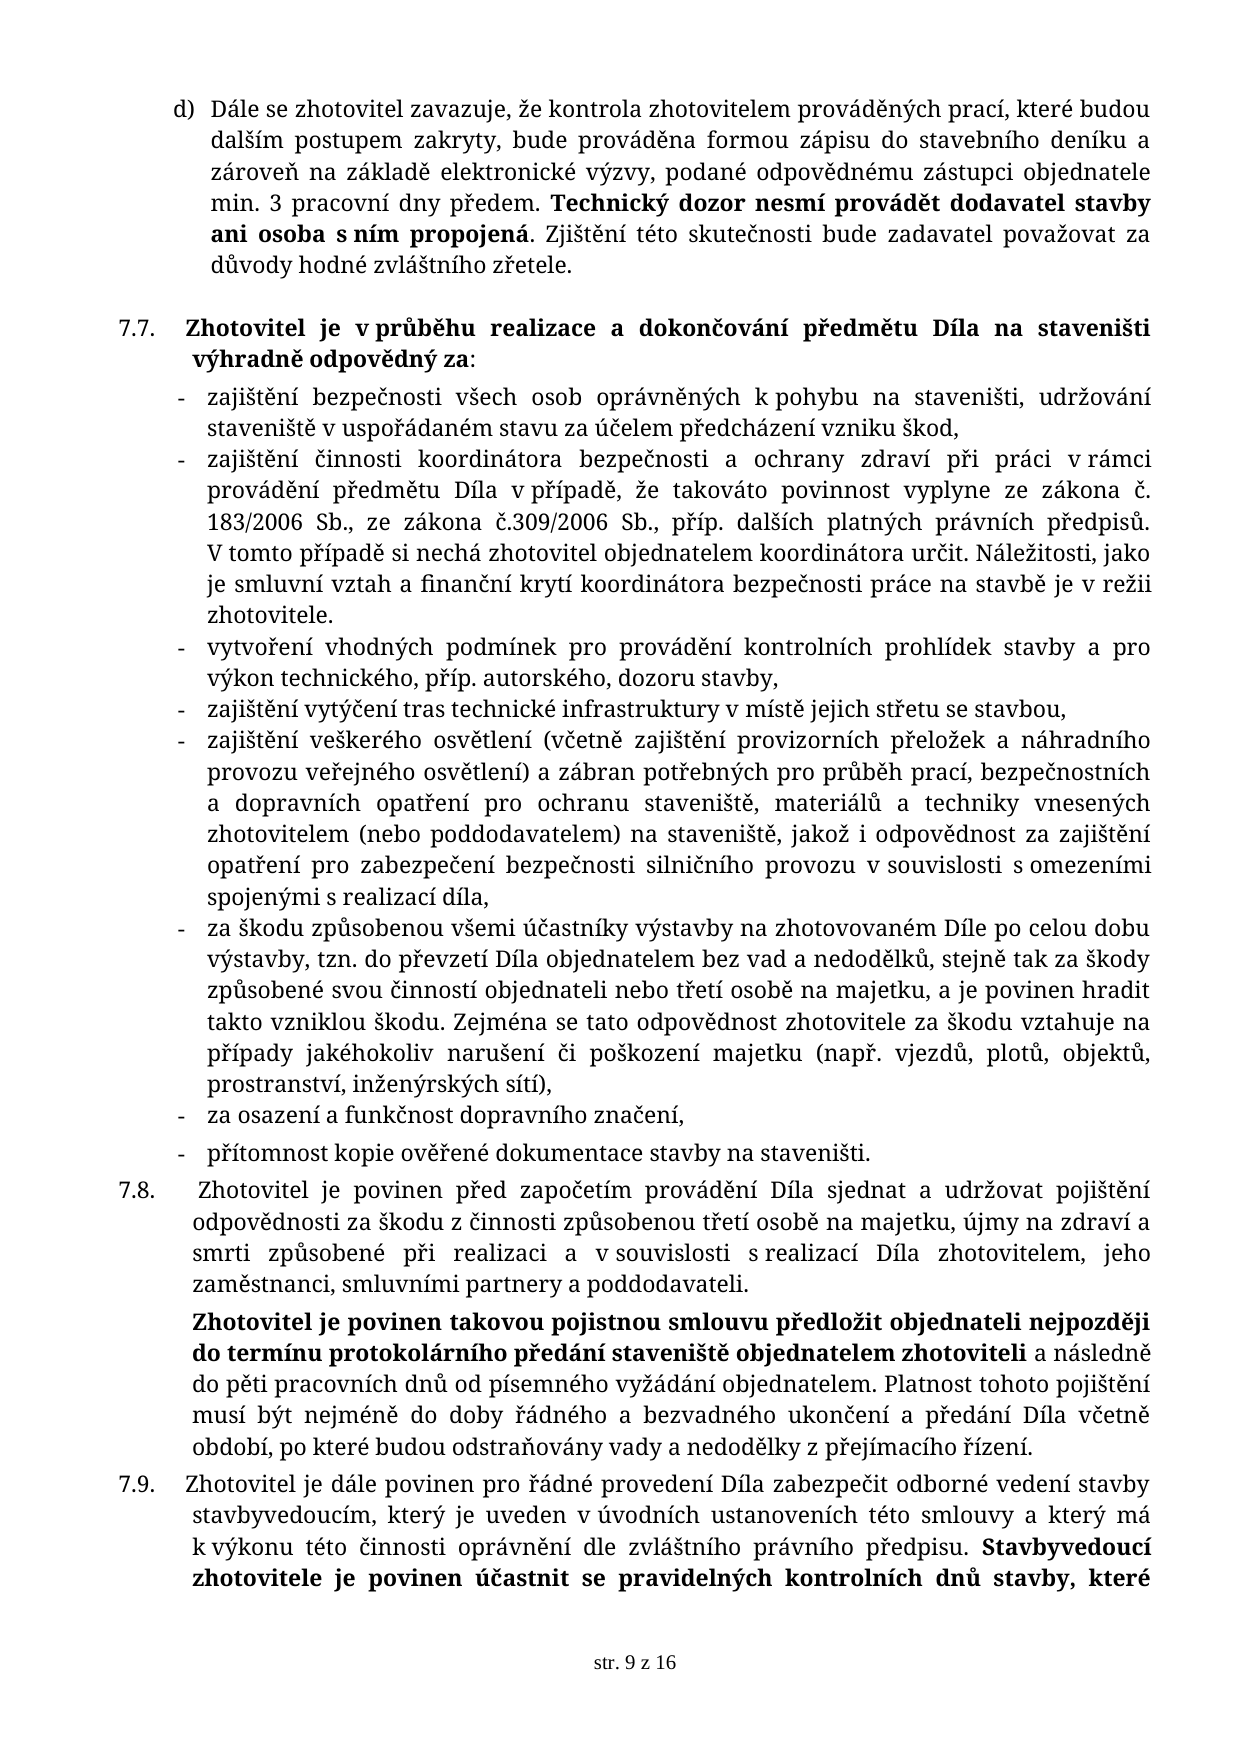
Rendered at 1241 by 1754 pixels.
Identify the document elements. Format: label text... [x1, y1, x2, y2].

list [118, 1468, 1152, 1593]
list Dále se zhotovitel zavazuje, že kontrola zhotovitelem prováděných prací, které budou dalším postupem zakryty, bude prováděna formou zápisu do stavebního deníku a zároveň na základě elektronické výzvy, podané odpovědnému zástupci objednatele min. 3 pracovní dny předem. Technický dozor nesmí provádět dodavatel stavby ani osoba s ním propojená. Zjištění této skutečnosti bude zadavatel považovat za důvody hodné zvláštního zřetele. [173, 93, 1152, 280]
list zajištění veškerého osvětlení (včetně zajištění provizorních přeložek a náhradního provozu veřejného osvětlení) a zábran potřebných pro průběh prací, bezpečnostních a dopravních opatření pro ochranu staveniště, materiálů a techniky vnesených zhotovitelem (nebo poddodavatelem) na staveniště, jakož i odpovědnost za zajištění opatření pro zabezpečení bezpečnosti silničního provozu v souvislosti s omezeními spojenými s realizací díla, [177, 724, 1152, 912]
list vytvoření vhodných podmínek pro provádění kontrolních prohlídek stavby a pro výkon technického, příp. autorského, dozoru stavby, [177, 630, 1152, 693]
list za osazení a funkčnost dopravního značení, [177, 1099, 1152, 1130]
list zajištění bezpečnosti všech osob oprávněných k pohybu na staveništi, udržování staveniště v uspořádaném stavu za účelem předcházení vzniku škod, [177, 380, 1152, 443]
list zajištění činnosti koordinátora bezpečnosti a ochrany zdraví při práci v rámci provádění předmětu Díla v případě, že takováto povinnost vyplyne ze zákona č. 183/2006 Sb., ze zákona č.309/2006 Sb., příp. dalších platných právních předpisů. V tomto případě si nechá zhotovitel objednatelem koordinátora určit. Náležitosti, jako je smluvní vztah a finanční krytí koordinátora bezpečnosti práce na stavbě je v režii zhotovitele. [177, 443, 1152, 630]
list Zhotovitel je povinen před započetím provádění Díla sjednat a udržovat pojištění odpovědnosti za škodu z činnosti způsobenou třetí osobě na majetku, újmy na zdraví a smrti způsobené při realizaci a v souvislosti s realizací Díla zhotovitelem, jeho zaměstnanci, smluvními partnery a poddodavateli. [118, 1174, 1152, 1299]
text Zhotovitel je povinen takovou pojistnou smlouvu předložit objednateli nejpozději do termínu protokolárního předání staveniště objednatelem zhotoviteli a následně do pěti pracovních dnů od písemného vyžádání objednatelem. Platnost tohoto pojištění musí být nejméně do doby řádného a bezvadného ukončení a předání Díla včetně období, po které budou odstraňovány vady a nedodělky z přejímacího řízení. [192, 1305, 1152, 1462]
list za škodu způsobenou všemi účastníky výstavby na zhotovovaném Díle po celou dobu výstavby, tzn. do převzetí Díla objednatelem bez vad a nedodělků, stejně tak za škody způsobené svou činností objednateli nebo třetí osobě na majetku, a je povinen hradit takto vzniklou škodu. Zejména se tato odpovědnost zhotovitele za škodu vztahuje na případy jakéhokoliv narušení či poškození majetku (např. vjezdů, plotů, objektů, prostranství, inženýrských sítí), [177, 912, 1152, 1099]
list zajištění vytýčení tras technické infrastruktury v místě jejich střetu se stavbou, [177, 693, 1152, 724]
list Zhotovitel je v průběhu realizace a dokončování předmětu Díla na staveništi výhradně odpovědný za: [118, 312, 1152, 374]
list přítomnost kopie ověřené dokumentace stavby na staveništi. [177, 1137, 1152, 1168]
